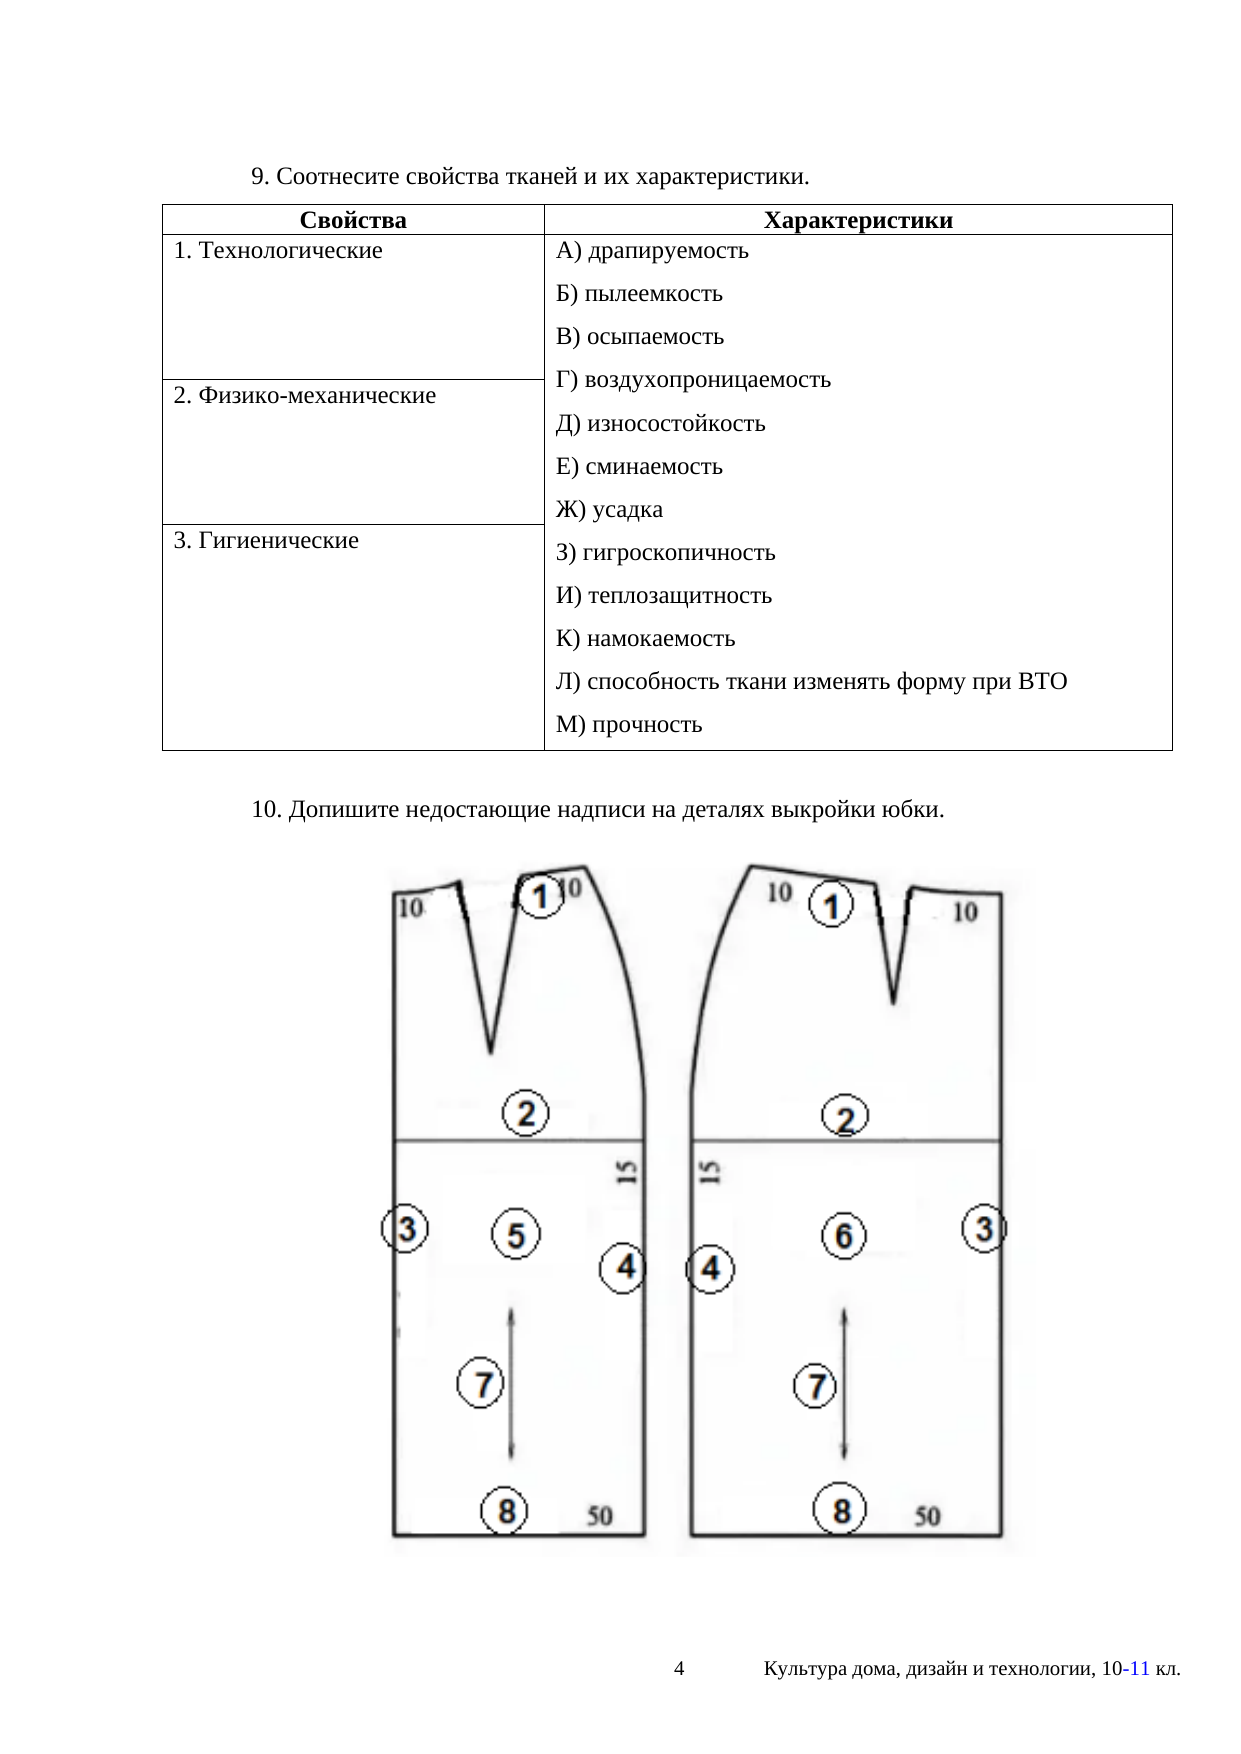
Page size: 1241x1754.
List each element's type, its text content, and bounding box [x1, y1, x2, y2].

table_cell Технологические [163, 235, 544, 379]
table_cell Физико-механические [163, 380, 544, 524]
picture [345, 845, 1035, 1554]
table_cell А) драпируемость Б) пылеемкость В) осыпаемость Г) воздухопроницаемость Д) износостойкость Е) сминаемость Ж) усадка З) гигроскопичность И) теплозащитность К) намокаемость Л) способность ткани изменять форму при ВТО М) прочность [545, 235, 1172, 750]
list Допишите недостающие надписи на деталях выкройки юбки. [177, 794, 1181, 823]
table_cell Гигиенические [163, 525, 544, 750]
list Соотнесите свойства тканей и их характеристики. [177, 161, 1181, 190]
table_header Характеристики [545, 205, 1172, 234]
table_header Свойства [163, 205, 544, 234]
